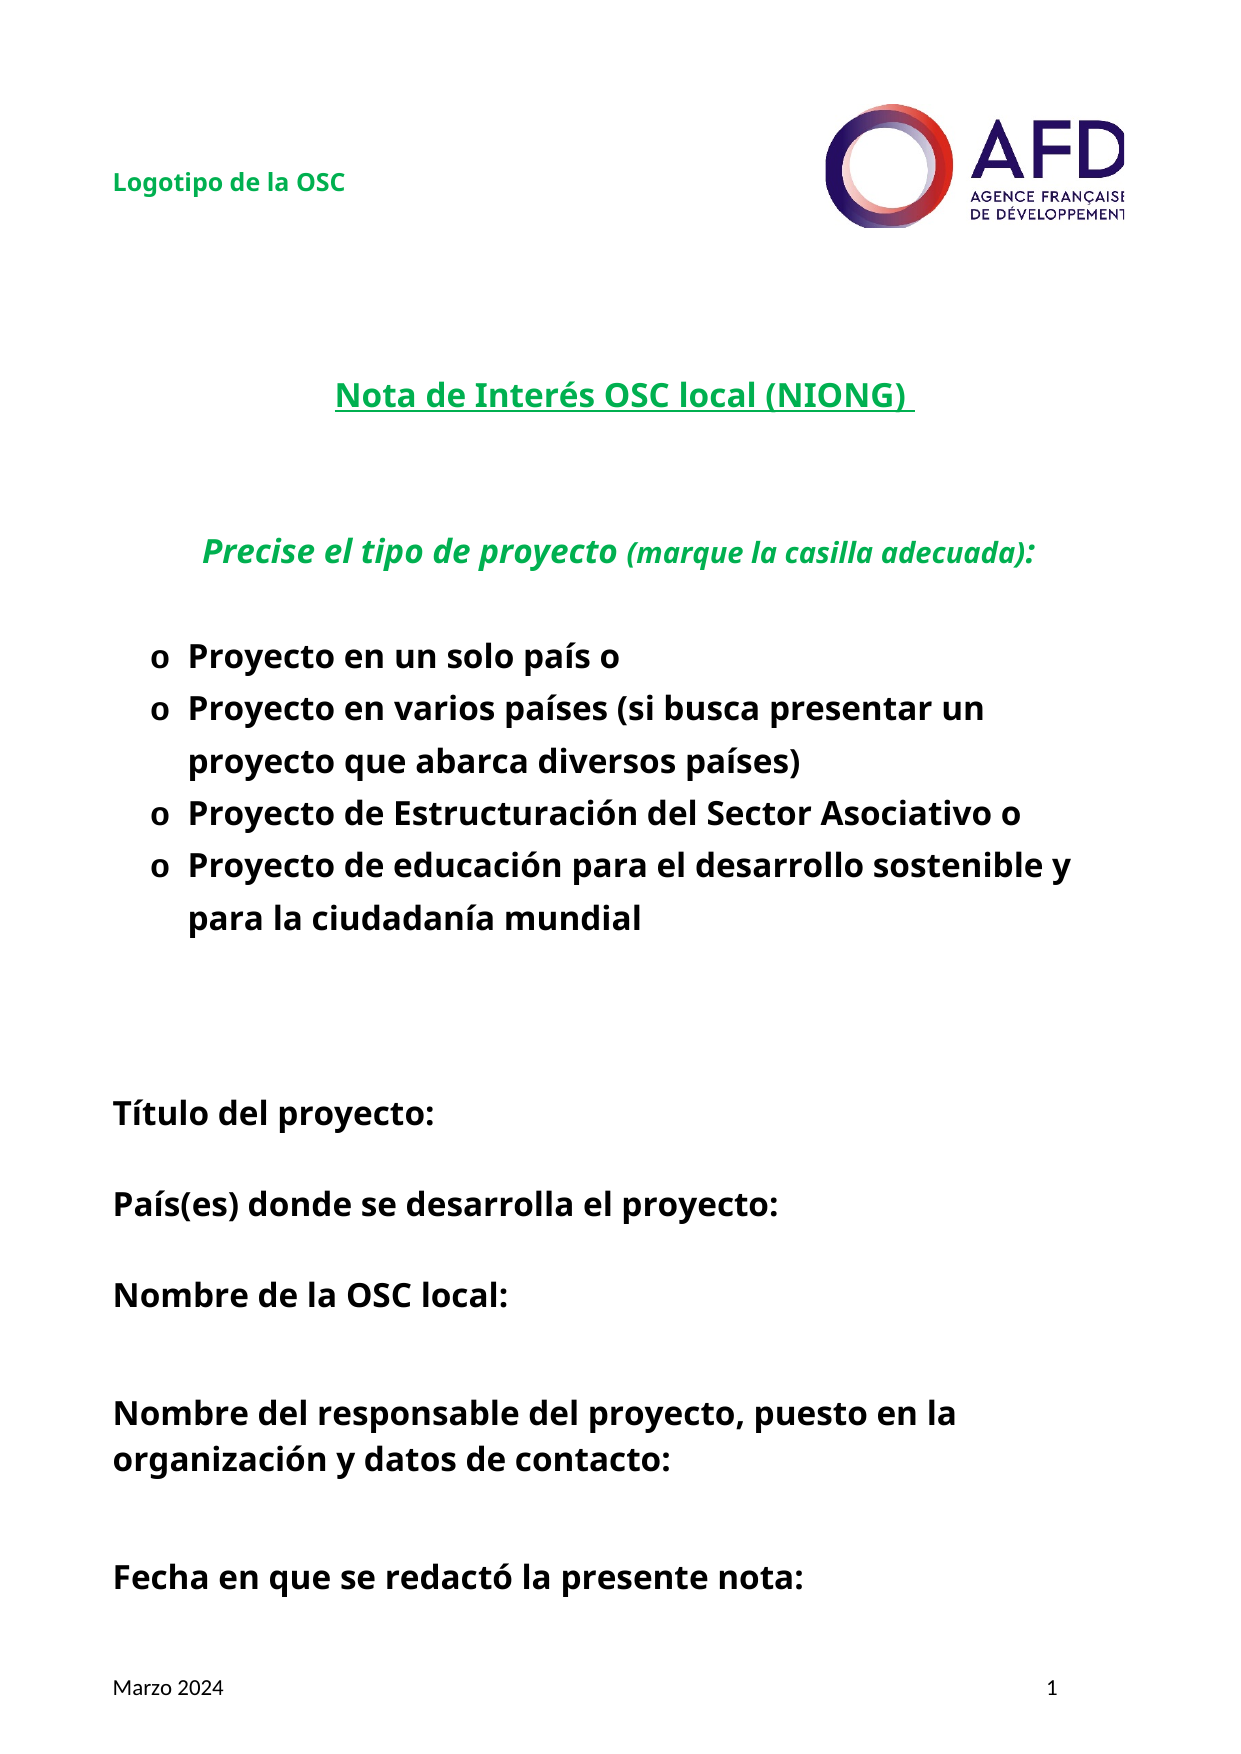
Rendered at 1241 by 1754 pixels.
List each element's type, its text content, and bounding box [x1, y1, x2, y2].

list Proyecto de Estructuración del Sector Asociativo o [150, 790, 1128, 836]
picture [824, 104, 1124, 227]
list Proyecto en varios países (si busca presentar un proyecto que abarca diversos países) [150, 685, 1128, 783]
text Nombre del responsable del proyecto, puesto en la organización y datos de contacto: [112, 1390, 1128, 1481]
text Nombre de la OSC local: [112, 1272, 1128, 1317]
text Fecha en que se redactó la presente nota: [112, 1554, 1128, 1599]
list Proyecto de educación para el desarrollo sostenible y para la ciudadanía mundial [150, 842, 1128, 940]
text Título del proyecto: [112, 1090, 1128, 1135]
text País(es) donde se desarrolla el proyecto: [112, 1181, 1128, 1226]
text Nota de Interés OSC local (NIONG) [112, 372, 1128, 417]
text Precise el tipo de proyecto (marque la casilla adecuada): [112, 528, 1128, 574]
list Proyecto en un solo país o [150, 633, 1128, 678]
text Logotipo de la OSC [112, 165, 389, 199]
